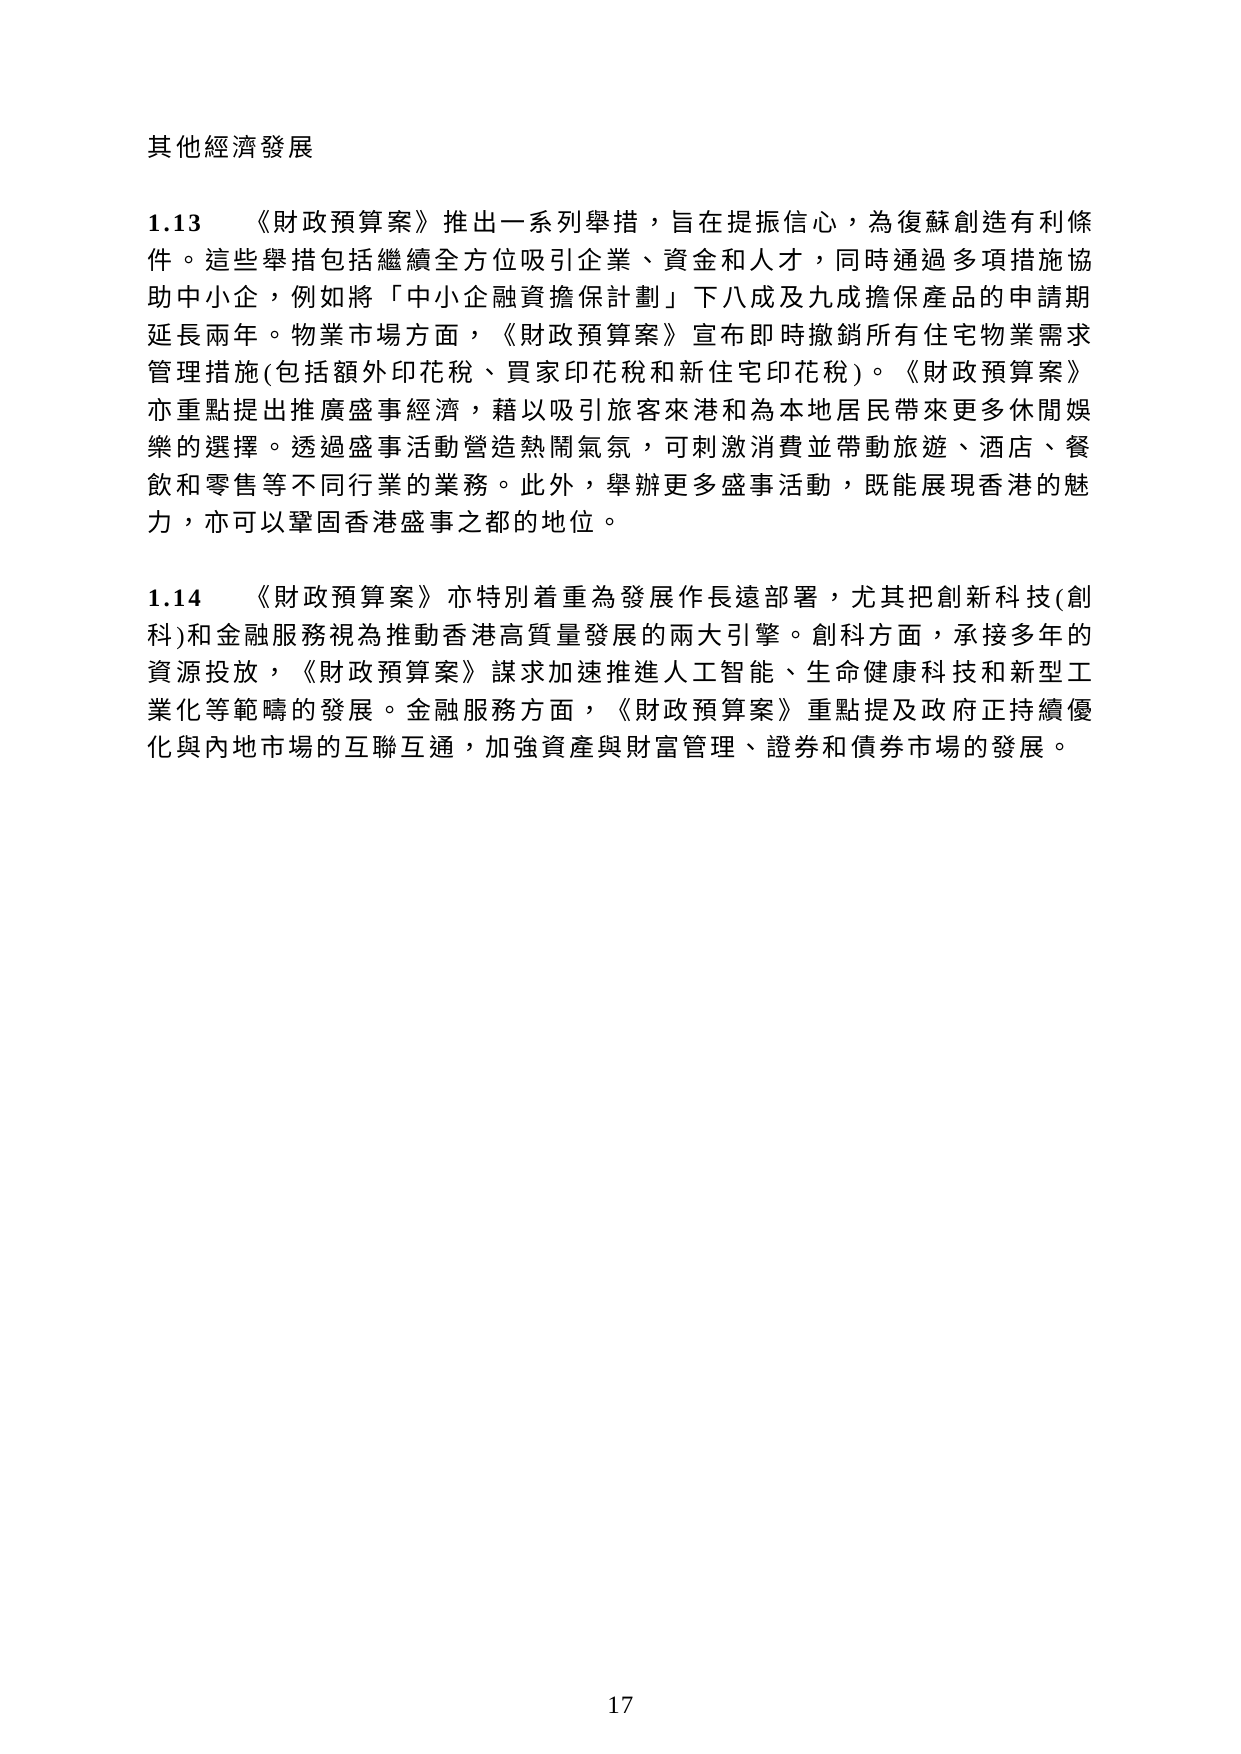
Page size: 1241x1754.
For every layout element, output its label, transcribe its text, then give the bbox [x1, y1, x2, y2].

text 1.13 《財政預算案》推出一系列舉措，旨在提振信心，為復蘇創造有利條件。這些舉措包括繼續全方位吸引企業、資金和人才，同時通過多項措施協助中小企，例如將「中小企融資擔保計劃」下八成及九成擔保產品的申請期延長兩年。物業市場方面，《財政預算案》宣布即時撤銷所有住宅物業需求管理措施(包括額外印花稅、買家印花稅和新住宅印花稅)。《財政預算案》亦重點提出推廣盛事經濟，藉以吸引旅客來港和為本地居民帶來更多休閒娛樂的選擇。透過盛事活動營造熱鬧氣氛，可刺激消費並帶動旅遊、酒店、餐飲和零售等不同行業的業務。此外，舉辦更多盛事活動，既能展現香港的魅力，亦可以鞏固香港盛事之都的地位。 [148, 202, 1092, 539]
text 其他經濟發展 [148, 127, 1092, 164]
text 1.14 《財政預算案》亦特別着重為發展作長遠部署，尤其把創新科技(創科)和金融服務視為推動香港高質量發展的兩大引擎。創科方面，承接多年的資源投放，《財政預算案》謀求加速推進人工智能、生命健康科技和新型工業化等範疇的發展。金融服務方面，《財政預算案》重點提及政府正持續優化與內地市場的互聯互通，加強資產與財富管理、證券和債券市場的發展。 [148, 577, 1092, 764]
